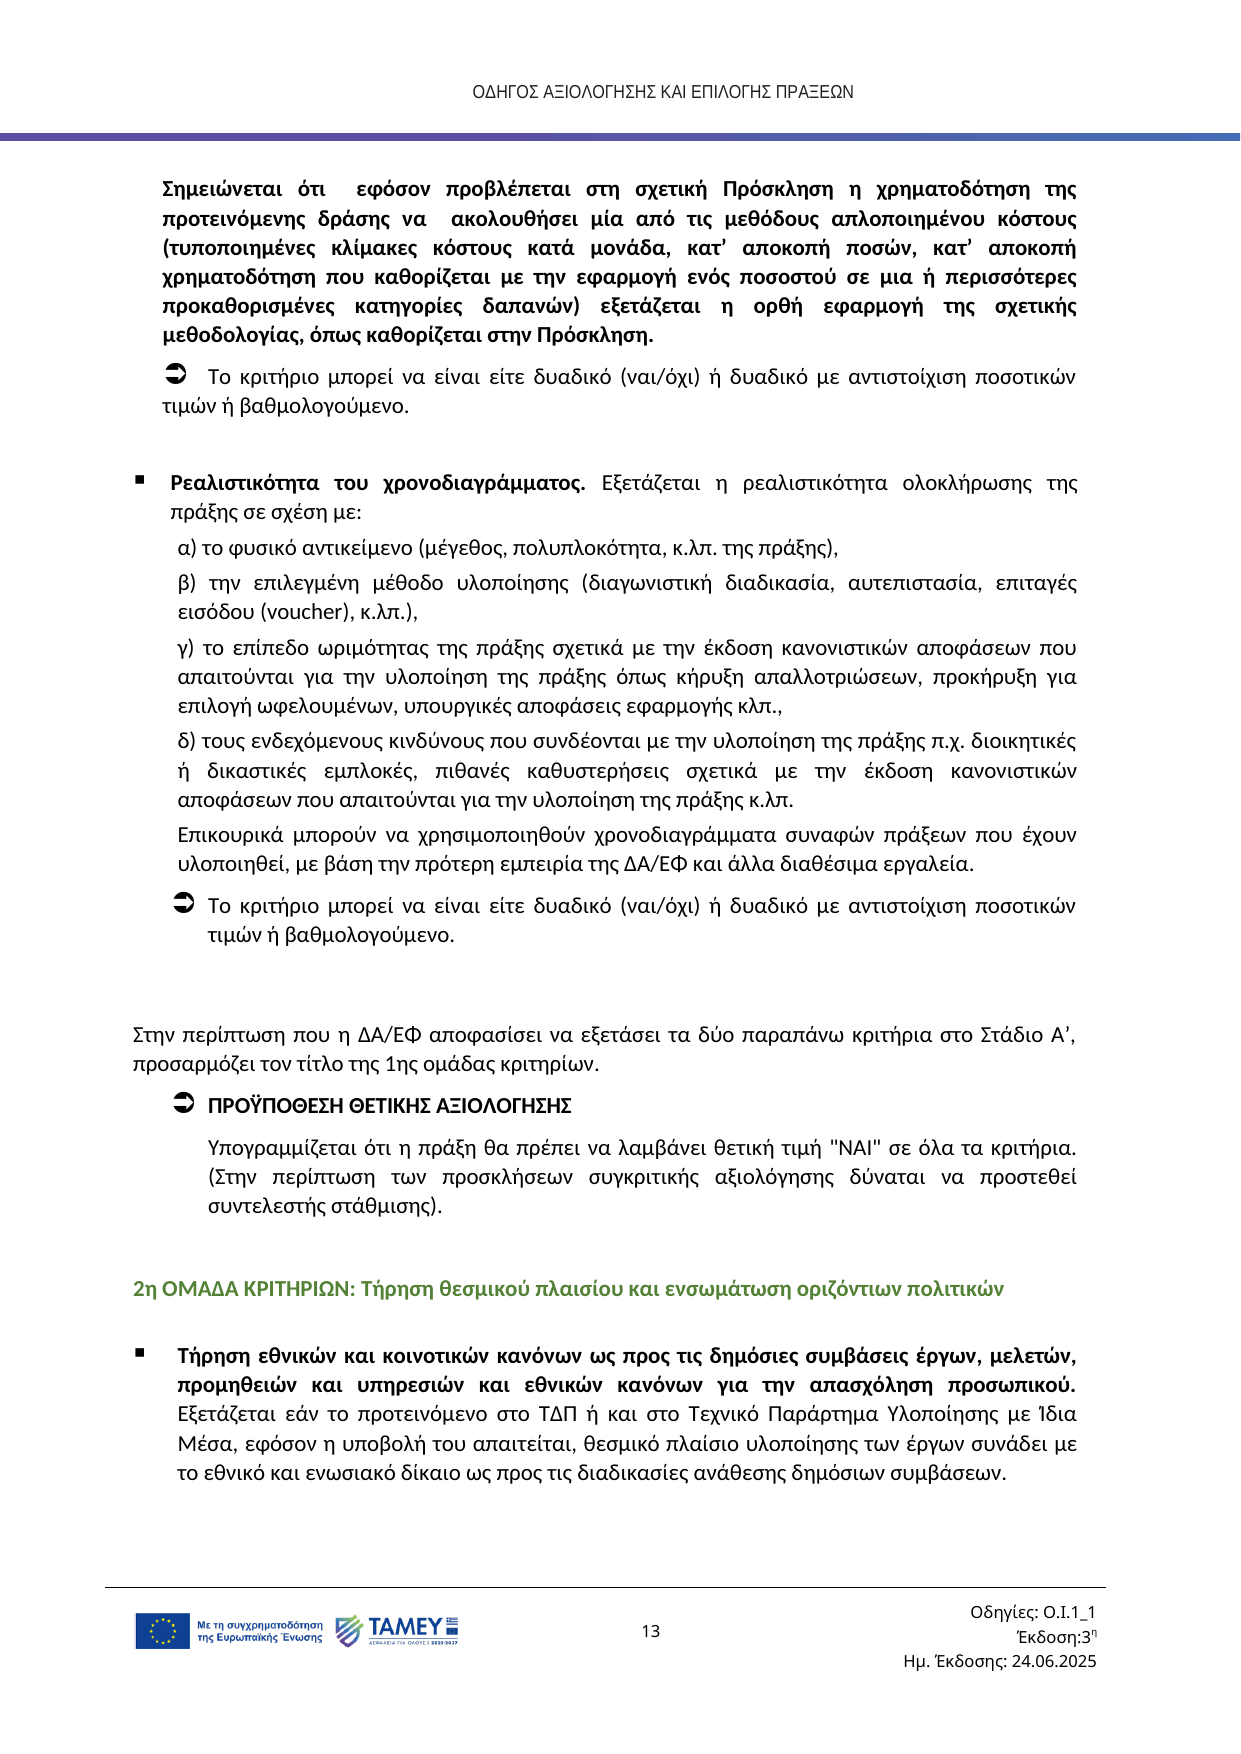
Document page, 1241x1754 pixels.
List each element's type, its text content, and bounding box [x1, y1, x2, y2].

list α) το φυσικό αντικείμενο (μέγεθος, πολυπλοκότητα, κ.λπ. της πράξης), [133, 532, 1078, 561]
list Το κριτήριο μπορεί να είναι είτε δυαδικό (ναι/όχι) ή δυαδικό με αντιστοίχιση ποσοτικών τιμών ή βαθμολογούμενο. [162, 361, 1078, 419]
text Στην περίπτωση που η ΔΑ/ΕΦ αποφασίσει να εξετάσει τα δύο παραπάνω κριτήρια στο Στάδιο Α’, προσαρμόζει τον τίτλο της 1ης ομάδας κριτηρίων. [133, 1019, 1078, 1078]
text β) την επιλεγμένη μέθοδο υλοποίησης (διαγωνιστική διαδικασία, αυτεπιστασία, επιταγές εισόδου (voucher), κ.λπ.), [177, 567, 1078, 626]
list Υπογραμμίζεται ότι η πράξη θα πρέπει να λαμβάνει θετική τιμή "ΝΑΙ" σε όλα τα κριτήρια. (Στην περίπτωση των προσκλήσεων συγκριτικής αξιολόγησης δύναται να προστεθεί συντελεστής στάθμισης). [208, 1132, 1078, 1219]
text 2η ΟΜΑΔΑ ΚΡΙΤΗΡΙΩΝ: Τήρηση θεσμικού πλαισίου και ενσωμάτωση οριζόντιων πολιτικών [133, 1273, 1078, 1303]
text Επικουρικά μπορούν να χρησιμοποιηθούν χρονοδιαγράμματα συναφών πράξεων που έχουν υλοποιηθεί, με βάση την πρότερη εμπειρία της ΔΑ/ΕΦ και άλλα διαθέσιμα εργαλεία. [177, 819, 1078, 878]
text δ) τους ενδεχόμενους κινδύνους που συνδέονται με την υλοποίηση της πράξης π.χ. διοικητικές ή δικαστικές εμπλοκές, πιθανές καθυστερήσεις σχετικά με την έκδοση κανονιστικών αποφάσεων που απαιτούνται για την υλοποίηση της πράξης κ.λπ. [177, 726, 1078, 813]
text γ) το επίπεδο ωριμότητας της πράξης σχετικά με την έκδοση κανονιστικών αποφάσεων που απαιτούνται για την υλοποίηση της πράξης όπως κήρυξη απαλλοτριώσεων, προκήρυξη για επιλογή ωφελουμένων, υπουργικές αποφάσεις εφαρμογής κλπ., [177, 632, 1078, 719]
list Τήρηση εθνικών και κοινοτικών κανόνων ως προς τις δημόσιες συμβάσεις έργων, μελετών, προμηθειών και υπηρεσιών και εθνικών κανόνων για την απασχόληση προσωπικού. Εξετάζεται εάν το προτεινόμενο στο ΤΔΠ ή και στο Τεχνικό Παράρτημα Υλοποίησης με Ίδια Μέσα, εφόσον η υποβολή του απαιτείται, θεσμικό πλαίσιο υλοποίησης των έργων συνάδει με το εθνικό και ενωσιακό δίκαιο ως προς τις διαδικασίες ανάθεσης δημόσιων συμβάσεων. [133, 1340, 1078, 1486]
picture [0, 133, 1241, 141]
picture [132, 1610, 461, 1651]
text Σημειώνεται ότι εφόσον προβλέπεται στη σχετική Πρόσκληση η χρηματοδότηση της προτεινόμενης δράσης να ακολουθήσει μία από τις μεθόδους απλοποιημένου κόστους (τυποποιημένες κλίμακες κόστους κατά μονάδα, κατ’ αποκοπή ποσών, κατ’ αποκοπή χρηματοδότηση που καθορίζεται με την εφαρμογή ενός ποσοστού σε μια ή περισσότερες προκαθορισμένες κατηγορίες δαπανών) εξετάζεται η ορθή εφαρμογή της σχετικής μεθοδολογίας, όπως καθορίζεται στην Πρόσκληση. [162, 173, 1078, 348]
list Ρεαλιστικότητα του χρονοδιαγράμματος. Εξετάζεται η ρεαλιστικότητα ολοκλήρωσης της πράξης σε σχέση με: [133, 467, 1078, 526]
list Το κριτήριο μπορεί να είναι είτε δυαδικό (ναι/όχι) ή δυαδικό με αντιστοίχιση ποσοτικών τιμών ή βαθμολογούμενο. [170, 890, 1078, 948]
list ΠΡΟΫΠΟΘΕΣΗ ΘΕΤΙΚΗΣ ΑΞΙΟΛΟΓΗΣΗΣ [170, 1090, 1078, 1119]
